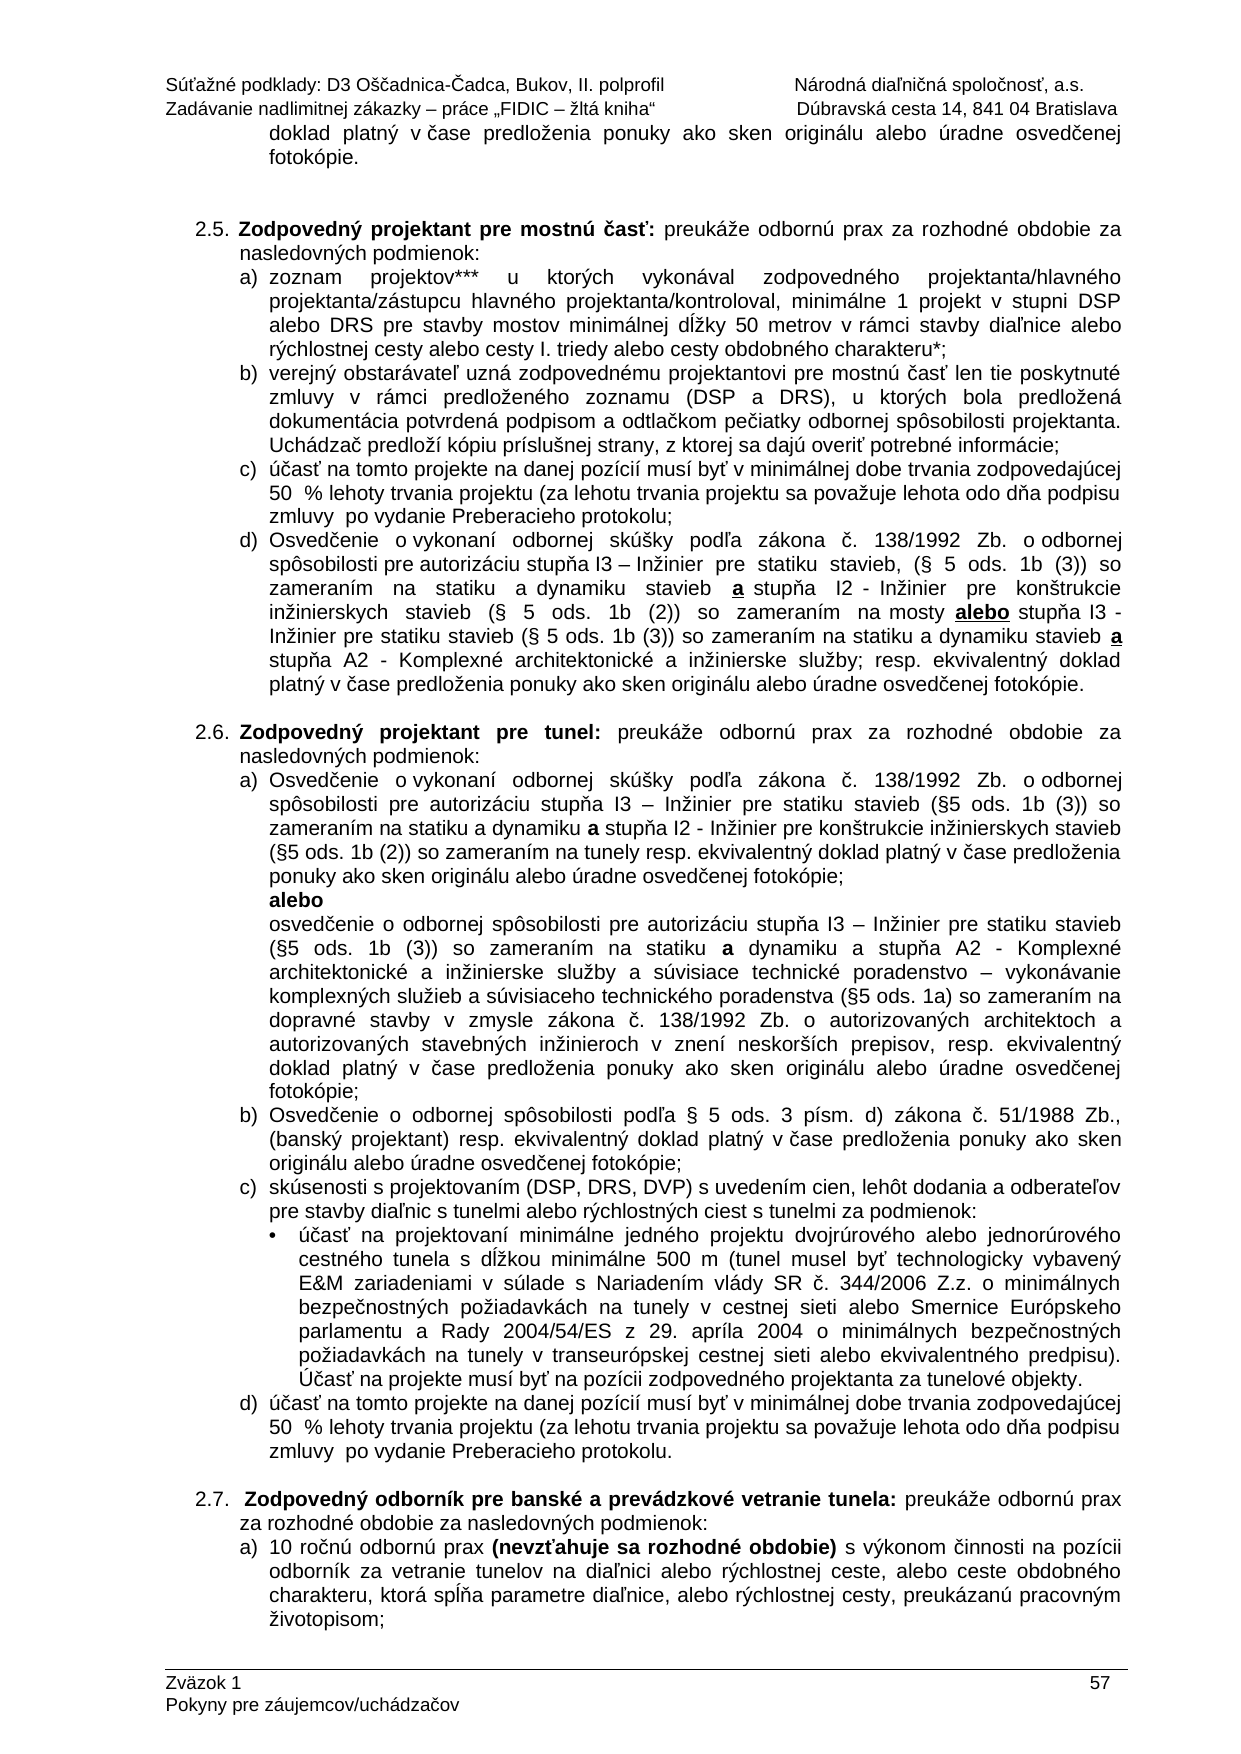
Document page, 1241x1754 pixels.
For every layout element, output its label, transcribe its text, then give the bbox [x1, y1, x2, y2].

text b) Osvedčenie o odbornej spôsobilosti podľa § 5 ods. 3 písm. d) zákona č. 51/1988 Zb., (banský projektant) resp. ekvivalentný doklad platný v čase predloženia ponuky ako sken originálu alebo úradne osvedčenej fotokópie; [239, 1103, 1122, 1175]
list • účasť na projektovaní minimálne jedného projektu dvojrúrového alebo jednorúrového cestného tunela s dĺžkou minimálne 500 m (tunel musel byť technologicky vybavený E&M zariadeniami v súlade s Nariadením vlády SR č. 344/2006 Z.z. o minimálnych bezpečnostných požiadavkách na tunely v cestnej sieti alebo Smernice Európskeho parlamentu a Rady 2004/54/ES z 29. apríla 2004 o minimálnych bezpečnostných požiadavkách na tunely v transeurópskej cestnej sieti alebo ekvivalentného predpisu). Účasť na projekte musí byť na pozícii zodpovedného projektanta za tunelové objekty. [269, 1223, 1122, 1391]
text a) zoznam projektov*** u ktorých vykonával zodpovedného projektanta/hlavného projektanta/zástupcu hlavného projektanta/kontroloval, minimálne 1 projekt v stupni DSP alebo DRS pre stavby mostov minimálnej dĺžky 50 metrov v rámci stavby diaľnice alebo rýchlostnej cesty alebo cesty I. triedy alebo cesty obdobného charakteru*; [239, 265, 1122, 361]
text 2.7. Zodpovedný odborník pre banské a prevádzkové vetranie tunela: preukáže odbornú prax za rozhodné obdobie za nasledovných podmienok: [195, 1487, 1122, 1534]
text d) účasť na tomto projekte na danej pozícií musí byť v minimálnej dobe trvania zodpovedajúcej 50 % lehoty trvania projektu (za lehotu trvania projektu sa považuje lehota odo dňa podpisu zmluvy po vydanie Preberacieho protokolu. [239, 1391, 1122, 1463]
text alebo [239, 888, 1122, 912]
text c) skúsenosti s projektovaním (DSP, DRS, DVP) s uvedením cien, lehôt dodania a odberateľov pre stavby diaľnic s tunelmi alebo rýchlostných ciest s tunelmi za podmienok: [239, 1175, 1122, 1223]
text osvedčenie o odbornej spôsobilosti pre autorizáciu stupňa I3 – Inžinier pre statiku stavieb (§5 ods. 1b (3)) so zameraním na statiku a dynamiku a stupňa A2 - Komplexné architektonické a inžinierske služby a súvisiace technické poradenstvo – vykonávanie komplexných služieb a súvisiaceho technického poradenstva (§5 ods. 1a) so zameraním na dopravné stavby v zmysle zákona č. 138/1992 Zb. o autorizovaných architektoch a autorizovaných stavebných inžinieroch v znení neskorších prepisov, resp. ekvivalentný doklad platný v čase predloženia ponuky ako sken originálu alebo úradne osvedčenej fotokópie; [239, 912, 1122, 1103]
text d) Osvedčenie o vykonaní odbornej skúšky podľa zákona č. 138/1992 Zb. o odbornej spôsobilosti pre autorizáciu stupňa I3 – Inžinier pre statiku stavieb, (§ 5 ods. 1b (3)) so zameraním na statiku a dynamiku stavieb a stupňa I2 - Inžinier pre konštrukcie inžinierskych stavieb (§ 5 ods. 1b (2)) so zameraním na mosty alebo stupňa I3 - Inžinier pre statiku stavieb (§ 5 ods. 1b (3)) so zameraním na statiku a dynamiku stavieb a stupňa A2 - Komplexné architektonické a inžinierske služby; resp. ekvivalentný doklad platný v čase predloženia ponuky ako sken originálu alebo úradne osvedčenej fotokópie. [239, 528, 1122, 696]
text 2.5. Zodpovedný projektant pre mostnú časť: preukáže odbornú prax za rozhodné obdobie za nasledovných podmienok: [195, 217, 1122, 265]
text a) 10 ročnú odbornú prax (nevzťahuje sa rozhodné obdobie) s výkonom činnosti na pozícii odborník za vetranie tunelov na diaľnici alebo rýchlostnej ceste, alebo ceste obdobného charakteru, ktorá spĺňa parametre diaľnice, alebo rýchlostnej cesty, preukázanú pracovným životopisom; [239, 1534, 1122, 1630]
text a) Osvedčenie o vykonaní odbornej skúšky podľa zákona č. 138/1992 Zb. o odbornej spôsobilosti pre autorizáciu stupňa I3 – Inžinier pre statiku stavieb (§5 ods. 1b (3)) so zameraním na statiku a dynamiku a stupňa I2 - Inžinier pre konštrukcie inžinierskych stavieb (§5 ods. 1b (2)) so zameraním na tunely resp. ekvivalentný doklad platný v čase predloženia ponuky ako sken originálu alebo úradne osvedčenej fotokópie; [239, 768, 1122, 888]
text 2.6. Zodpovedný projektant pre tunel: preukáže odbornú prax za rozhodné obdobie za nasledovných podmienok: [195, 720, 1122, 768]
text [239, 121, 1122, 169]
text b) verejný obstarávateľ uzná zodpovednému projektantovi pre mostnú časť len tie poskytnuté zmluvy v rámci predloženého zoznamu (DSP a DRS), u ktorých bola predložená dokumentácia potvrdená podpisom a odtlačkom pečiatky odbornej spôsobilosti projektanta. Uchádzač predloží kópiu príslušnej strany, z ktorej sa dajú overiť potrebné informácie; [239, 361, 1122, 456]
